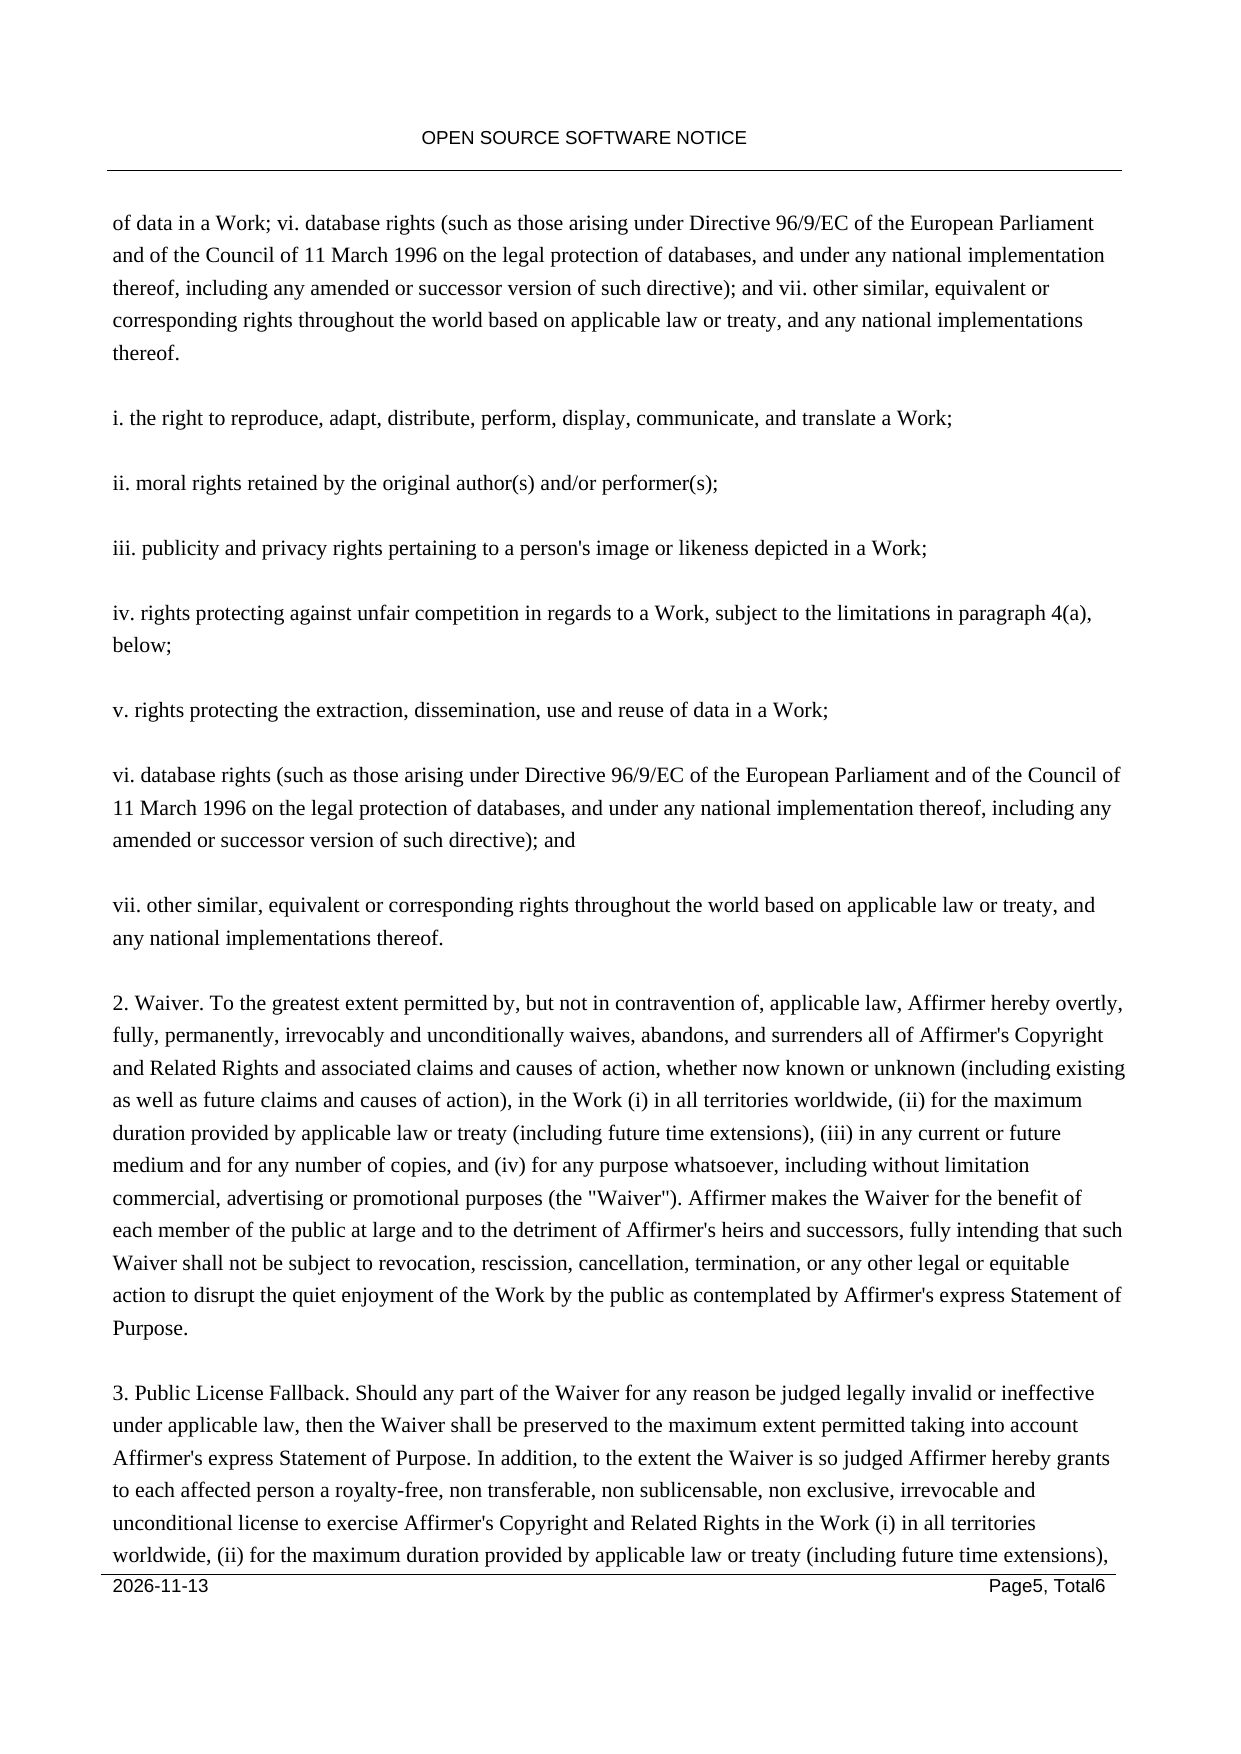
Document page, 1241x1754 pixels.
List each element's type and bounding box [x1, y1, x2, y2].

text [112, 206, 1128, 1571]
